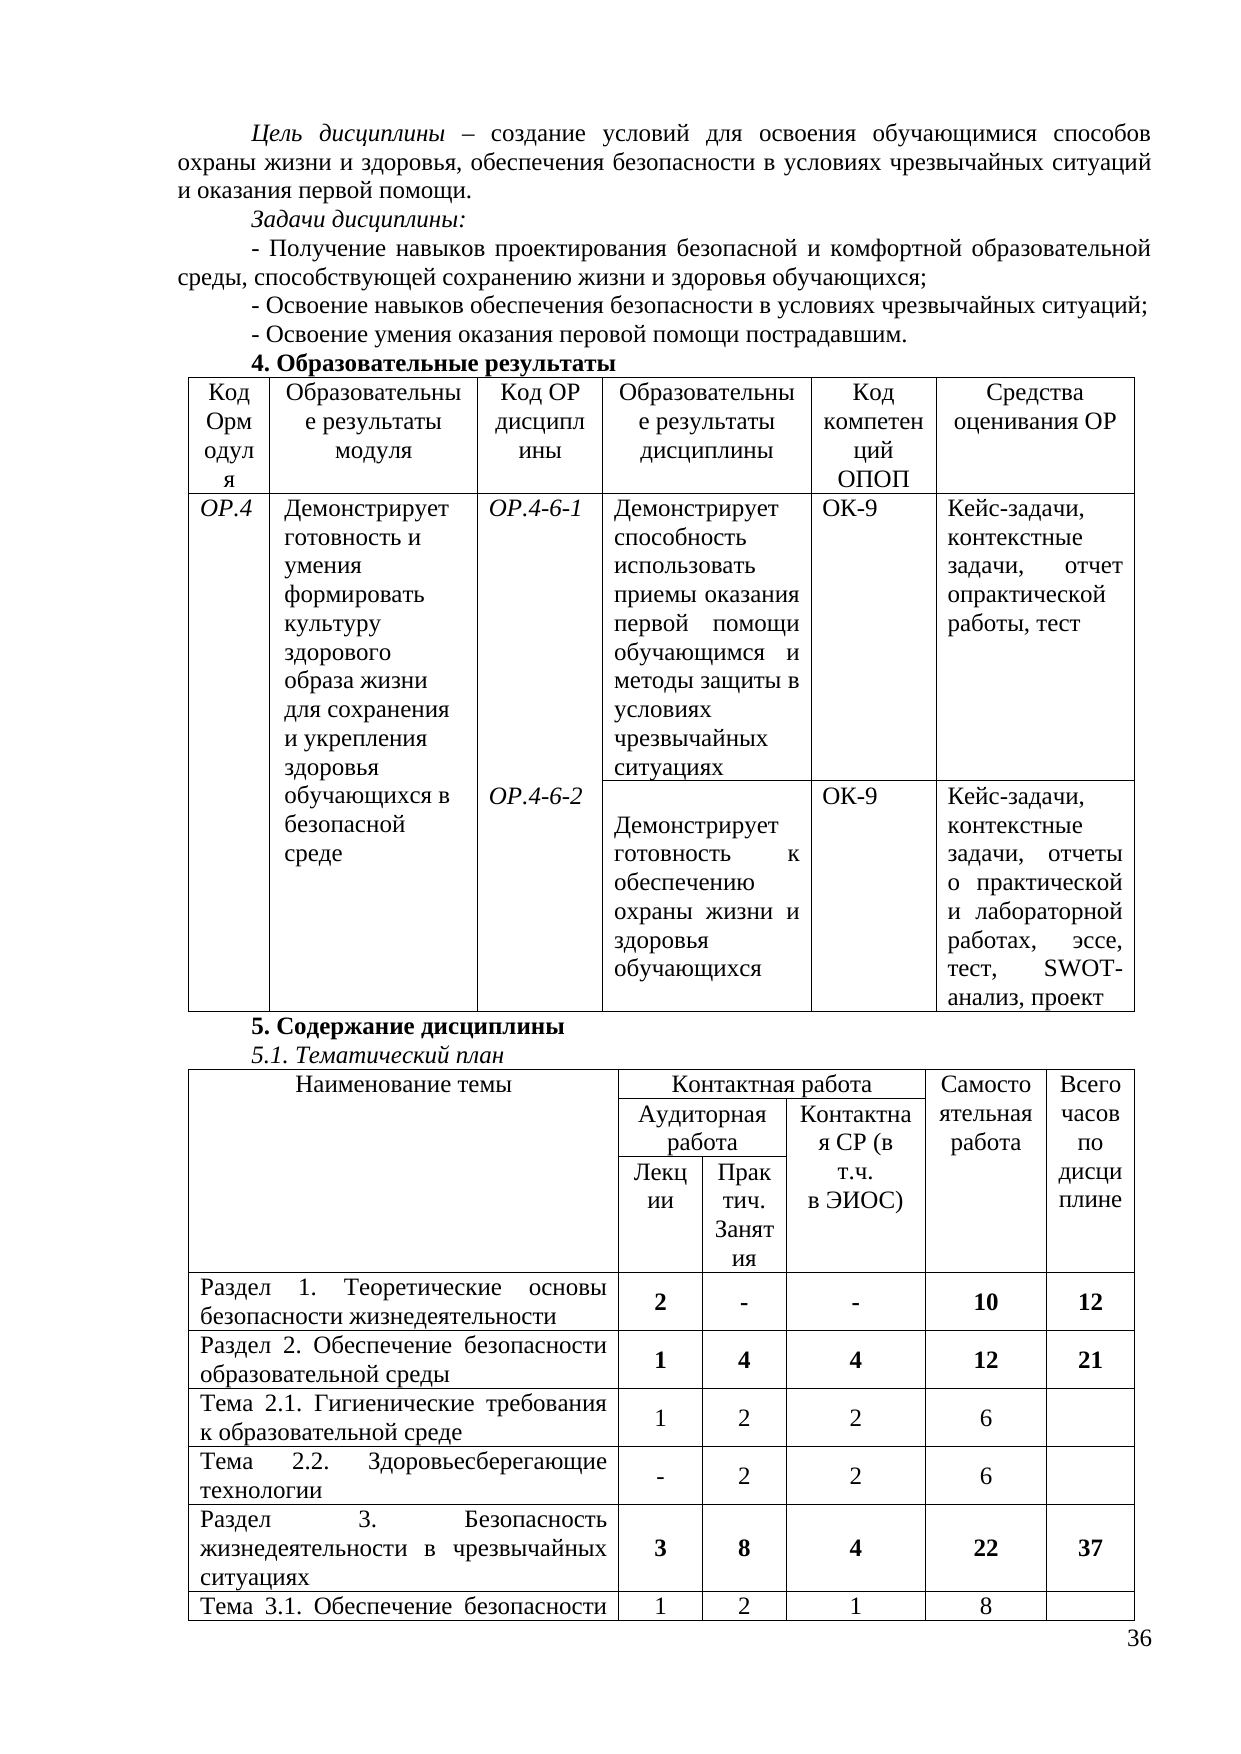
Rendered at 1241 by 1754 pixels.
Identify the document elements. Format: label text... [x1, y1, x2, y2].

table_cell 4 [703, 1331, 786, 1388]
table_cell Демонстрирует способность использовать приемы оказания первой помощи обучающимся и методы защиты в условиях чрезвычайных ситуациях [603, 494, 811, 780]
table_cell Кейс-задачи, контекстные задачи, отчеты о практической и лабораторной работах, эссе, тест, SWOT-анализ, проект [937, 781, 1134, 1011]
text Цель дисциплины – создание условий для освоения обучающимися способов охраны жизни и здоровья, обеспечения безопасности в условиях чрезвычайных ситуаций и оказания первой помощи. [177, 118, 1152, 204]
text 4. Образовательные результаты [177, 348, 1152, 377]
table_cell Раздел 3. Безопасность жизнедеятельности в чрезвычайных ситуациях [189, 1505, 618, 1591]
table_cell - [703, 1273, 786, 1330]
table_cell 4 [787, 1331, 925, 1388]
table_cell ОР.4-6-2 [478, 780, 602, 1011]
table_cell Демонстрирует готовность и умения формировать культуру здорового образа жизни для сохранения и укрепления здоровья обучающихся в безопасной среде [270, 494, 477, 1011]
table_header Контактная работа [619, 1070, 925, 1098]
table_cell Раздел 2. Обеспечение безопасности образовательной среды [189, 1331, 618, 1388]
text 5. Содержание дисциплины [177, 1011, 1152, 1040]
table_cell Тема 2.1. Гигиенические требования к образовательной среде [189, 1389, 618, 1446]
table_cell 21 [1047, 1331, 1134, 1388]
table_cell 8 [703, 1505, 786, 1591]
table_cell - [619, 1447, 702, 1504]
table_cell 2 [703, 1389, 786, 1446]
table_cell Лекции [619, 1157, 702, 1272]
table_cell 6 [926, 1389, 1046, 1446]
table_header Всего часов по дисциплине [1047, 1070, 1134, 1272]
table_cell 6 [926, 1447, 1046, 1504]
table_cell 1 [619, 1331, 702, 1388]
text Задачи дисциплины: [177, 204, 1152, 233]
table_cell [1047, 1389, 1134, 1446]
table_cell 4 [787, 1505, 925, 1591]
table_cell Кейс-задачи, контекстные задачи, отчет опрактической работы, тест [937, 494, 1134, 780]
table_cell ОК-9 [812, 781, 936, 1011]
table_header Код ОР дисциплины [478, 378, 602, 492]
table_header Самостоятельная работа [926, 1070, 1046, 1272]
table_header Код компетенций ОПОП [812, 378, 936, 492]
table_cell [1047, 1592, 1134, 1620]
table_cell 10 [926, 1273, 1046, 1330]
table_cell 12 [1047, 1273, 1134, 1330]
table_cell 2 [619, 1273, 702, 1330]
table_cell Практич. Занятия [703, 1157, 786, 1272]
table_cell 2 [703, 1447, 786, 1504]
table_cell ОР.4 [189, 494, 269, 1011]
table_cell - [787, 1273, 925, 1330]
text - Освоение навыков обеспечения безопасности в условиях чрезвычайных ситуаций; [177, 291, 1152, 319]
text 5.1. Тематический план [177, 1040, 1152, 1069]
table_cell ОК-9 [812, 494, 936, 780]
table_cell Демонстрирует готовность к обеспечению охраны жизни и здоровья обучающихся [603, 781, 811, 1011]
table_cell ОР.4-6-1 [478, 494, 602, 780]
table_cell 1 [787, 1592, 925, 1620]
table_cell 1 [619, 1389, 702, 1446]
table_cell 37 [1047, 1505, 1134, 1591]
table_header Средства оценивания ОР [937, 378, 1134, 492]
text - Освоение умения оказания перовой помощи пострадавшим. [177, 319, 1152, 348]
table_cell 8 [926, 1592, 1046, 1620]
text - Получение навыков проектирования безопасной и комфортной образовательной среды, способствующей сохранению жизни и здоровья обучающихся; [177, 233, 1152, 291]
table_cell Тема 2.2. Здоровьесберегающие технологии [189, 1447, 618, 1504]
table_cell 2 [787, 1389, 925, 1446]
table_header Наименование темы [189, 1070, 618, 1272]
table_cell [189, 1592, 618, 1620]
table_header Образовательные результаты дисциплины [603, 378, 811, 492]
table_cell 2 [703, 1592, 786, 1620]
table_cell 3 [619, 1505, 702, 1591]
table_cell 12 [926, 1331, 1046, 1388]
table_cell 2 [787, 1447, 925, 1504]
table_header Образовательные результаты модуля [270, 378, 477, 492]
table_cell Контактная СР (в т.ч. в ЭИОС) [787, 1099, 925, 1272]
table_cell [1047, 1447, 1134, 1504]
table_cell 1 [619, 1592, 702, 1620]
table_header Код Ормодуля [189, 378, 269, 492]
table_cell Раздел 1. Теоретические основы безопасности жизнедеятельности [189, 1273, 618, 1330]
table_cell 22 [926, 1505, 1046, 1591]
table_cell Аудиторная работа [619, 1099, 786, 1156]
